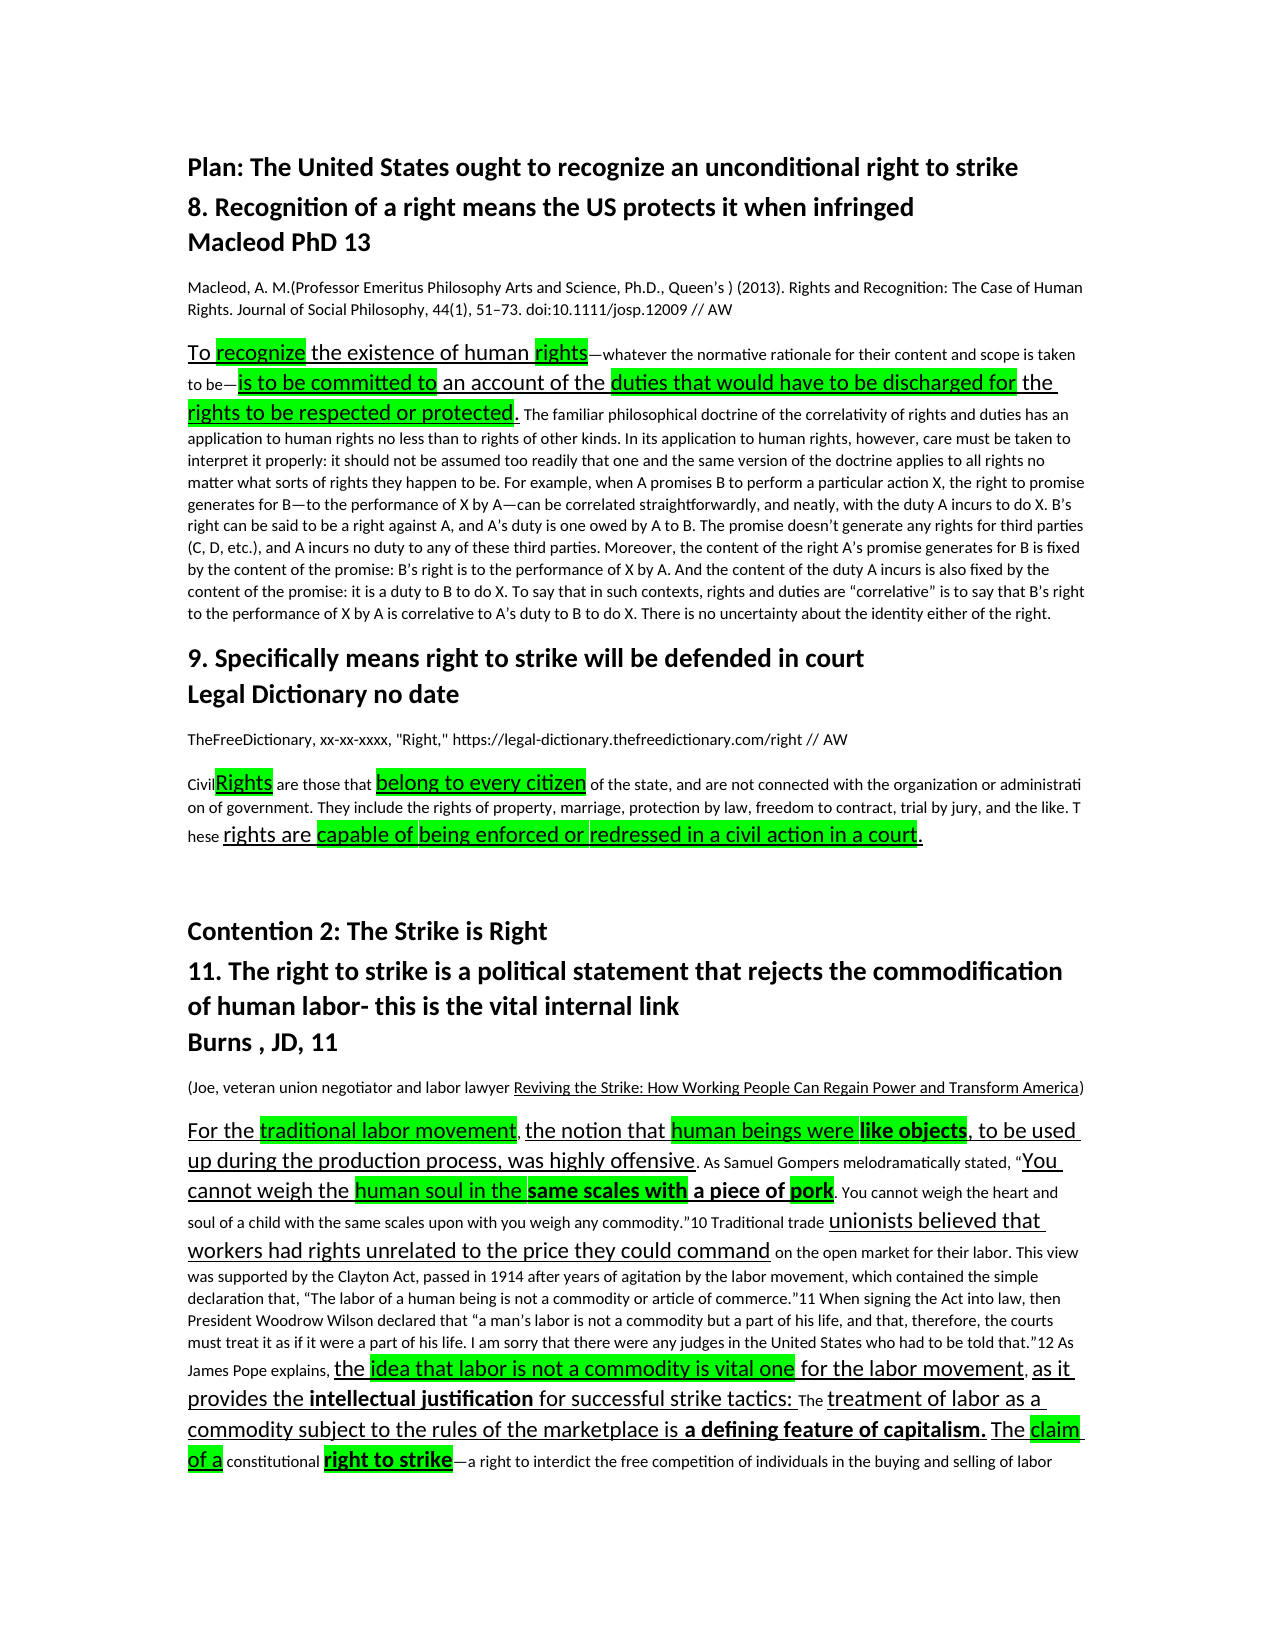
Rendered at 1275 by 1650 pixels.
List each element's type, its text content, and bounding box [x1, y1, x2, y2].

text (Joe, veteran union negotiator and labor lawyer Reviving the Strike: How Working People Can Regain Power and Transform America) [187, 1077, 1087, 1098]
text Macleod, A. M.(Professor Emeritus Philosophy Arts and Science, Ph.D., Queen’s ) (2013). Rights and Recognition: The Case of Human Rights. Journal of Social Philosophy, 44(1), 51–73. doi:10.1111/josp.12009 // AW [187, 278, 1087, 320]
subtitle 8. Recognition of a right means the US protects it when infringed [187, 190, 1087, 223]
subtitle Plan: The United States ought to recognize an unconditional right to strike [187, 150, 1087, 183]
text To recognize the existence of human rights—whatever the normative rationale for their content and scope is taken to be—is to be committed to an account of the duties that would have to be discharged for the rights to be respected or protected. The familiar philosophical doctrine of the correlativity of rights and duties has an application to human rights no less than to rights of other kinds. In its application to human rights, however, care must be taken to interpret it properly: it should not be assumed too readily that one and the same version of the doctrine applies to all rights no matter what sorts of rights they happen to be. For example, when A promises B to perform a particular action X, the right to promise generates for B—to the performance of X by A—can be correlated straightforwardly, and neatly, with the duty A incurs to do X. B’s right can be said to be a right against A, and A’s duty is one owed by A to B. The promise doesn’t generate any rights for third parties (C, D, etc.), and A incurs no duty to any of these third parties. Moreover, the content of the right A’s promise generates for B is fixed by the content of the promise: B’s right is to the performance of X by A. And the content of the duty A incurs is also fixed by the content of the promise: it is a duty to B to do X. To say that in such contexts, rights and duties are “correlative” is to say that B’s right to the performance of X by A is correlative to A’s duty to B to do X. There is no uncertainty about the identity either of the right. [187, 338, 1087, 623]
text TheFreeDictionary, xx-xx-xxxx, "Right," https://legal-dictionary.thefreedictionary.com/right // AW [187, 729, 1087, 750]
text Burns , JD, 11 [187, 1025, 1087, 1058]
subtitle 11. The right to strike is a political statement that rejects the commodification of human labor- this is the vital internal link [187, 954, 1087, 1022]
text Macleod PhD 13 [187, 225, 1087, 258]
subtitle Contention 2: The Strike is Right [187, 914, 1087, 947]
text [187, 1116, 1087, 1473]
text Legal Dictionary no date [187, 677, 1087, 710]
subtitle 9. Specifically means right to strike will be defended in court [187, 642, 1087, 675]
text CivilRights are those that belong to every citizen of the state, and are not connected with the organization or administration of government. They include the rights of property, marriage, protection by law, freedom to contract, trial by jury, and the like. These rights are capable of being enforced or redressed in a civil action in a court. [187, 768, 1087, 848]
